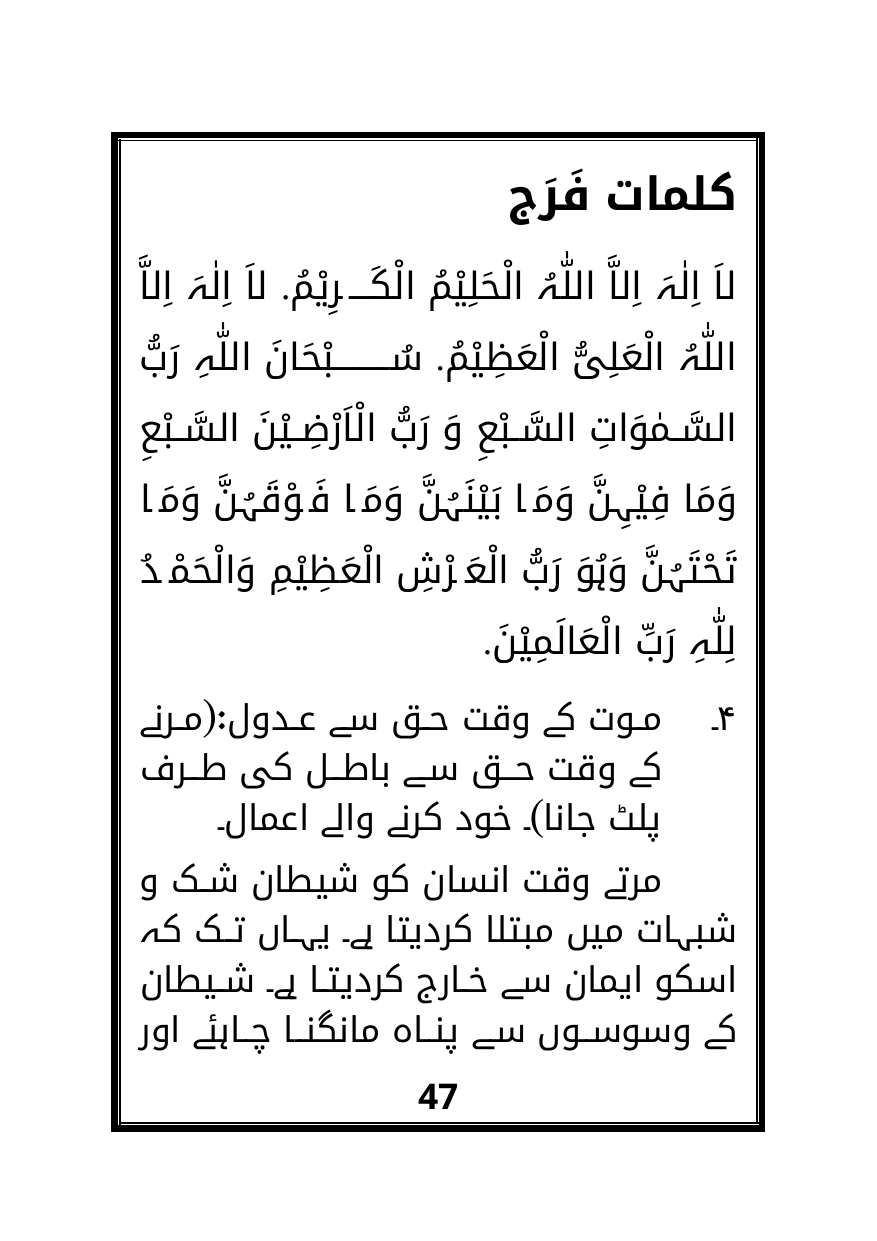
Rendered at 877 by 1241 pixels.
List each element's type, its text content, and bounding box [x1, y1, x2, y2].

text لاَ اِلٰہَ اِلاَّ اللّٰہُ الْحَلِیْمُ الْکَرِیْمُ. لاَ اِلٰہَ اِلاَّ اللّٰہُ الْعَلِیُّ الْعَظِیْمُ. سُبْحَانَ اللّٰہِ رَبُّ السَّمٰوَاتِ السَّبْعِ وَ رَبُّ الْاَرْضِیْنَ السَّبْعِ وَمَا فِیْہِنَّ وَمَا بَیْنَہُنَّ وَمَا فَوْقَہُنَّ وَمَا تَحْتَہُنَّ وَہُوَ رَبُّ الْعَرْشِ الْعَظِیْمِ وَالْحَمْدُ لِلّٰہِ رَبِّ الْعَالَمِیْنَ. [139, 251, 737, 678]
text ۴۔ موت کے وقت حق سے عدول:(مرنے کے وقت حق سے باطل کی طرف پلٹ جانا)۔ خود کرنے والے اعمال۔ [139, 690, 737, 840]
subtitle کلمات فَرَج [139, 151, 737, 238]
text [139, 853, 737, 1053]
